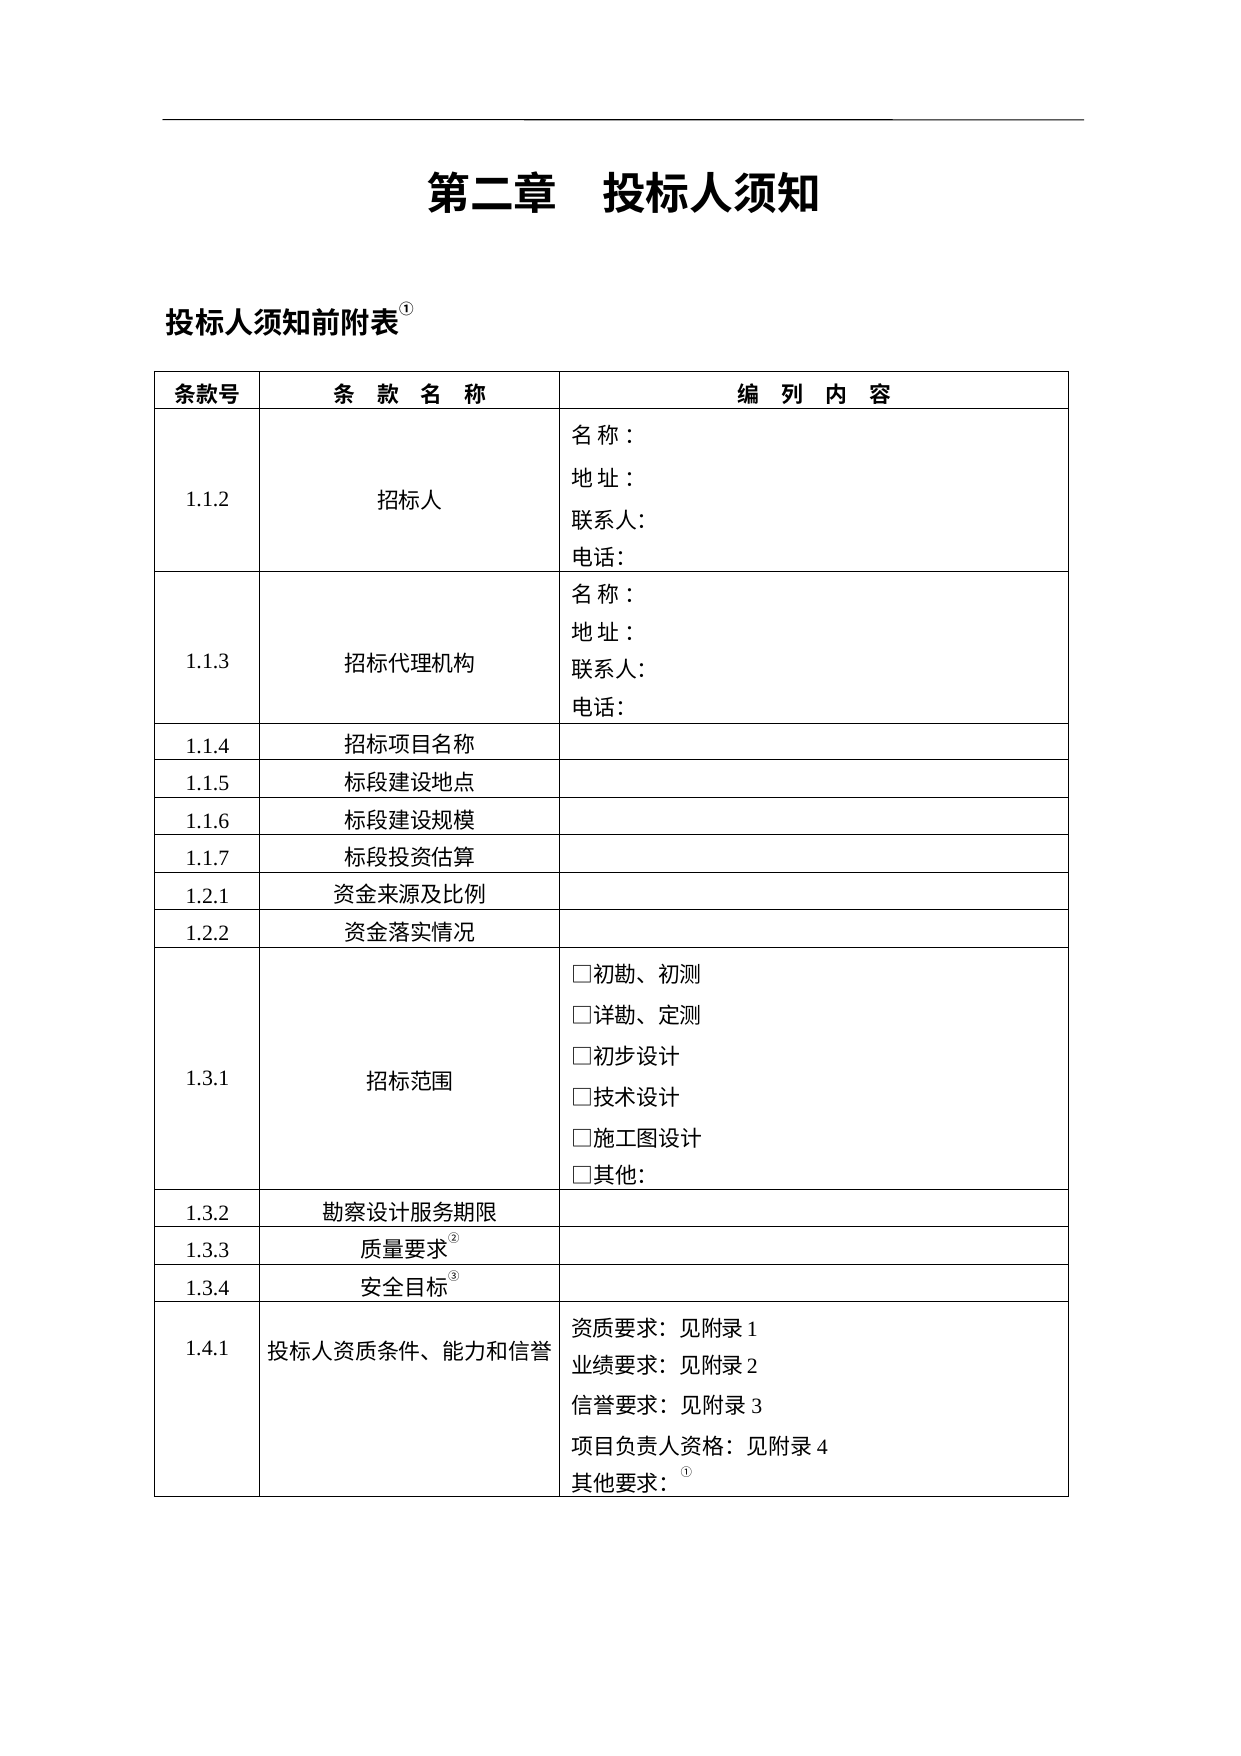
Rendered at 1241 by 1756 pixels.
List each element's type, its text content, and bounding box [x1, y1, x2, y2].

table_cell 1.1.4 [155, 724, 259, 759]
subtitle 第二章 投标人须知 [127, 158, 1119, 222]
table_cell [560, 873, 1068, 909]
table_cell 1.1.7 [155, 835, 259, 872]
table_cell [560, 1190, 1068, 1226]
table_cell 1.1.5 [155, 760, 259, 797]
text 投标人须知前附表① [166, 297, 1165, 342]
table_cell 资金来源及比例 [260, 873, 559, 909]
table_cell 资金落实情况 [260, 910, 559, 947]
table_cell 勘察设计服务期限 [260, 1190, 559, 1226]
table_cell □初勘、初测 □详勘、定测 □初步设计 □技术设计 □施工图设计 □其他： [560, 948, 1068, 1189]
table_cell [560, 1265, 1068, 1301]
table_header 条 款 名 称 [260, 372, 559, 408]
table_cell 质量要求② [260, 1227, 559, 1264]
table_cell 招标范围 [260, 948, 559, 1189]
table_cell 名 称 ： 地 址 ： 联系人： 电话： [560, 572, 1068, 723]
table_cell 招标代理机构 [260, 572, 559, 723]
table_cell 标段投资估算 [260, 835, 559, 872]
table_cell 1.3.4 [155, 1265, 259, 1301]
table_cell 标段建设规模 [260, 798, 559, 834]
table_cell 招标项目名称 [260, 724, 559, 759]
table_cell 1.1.2 [155, 409, 259, 571]
table_cell [560, 835, 1068, 872]
table_cell 安全目标③ [260, 1265, 559, 1301]
table_cell [560, 760, 1068, 797]
table_cell 1.3.2 [155, 1190, 259, 1226]
table_cell [560, 1227, 1068, 1264]
table_cell [560, 724, 1068, 759]
table_cell 1.2.1 [155, 873, 259, 909]
table_cell 资质要求：见附录 1 业绩要求：见附录 2 信誉要求：见附录 3 项目负责人资格：见附录 4 其他要求：① [560, 1302, 1068, 1496]
table_header 条款号 [155, 372, 259, 408]
table_cell 名 称 ： 地 址 ： 联系人： 电话： [560, 409, 1068, 571]
table_cell 1.4.1 [155, 1302, 259, 1496]
table_cell 1.3.3 [155, 1227, 259, 1264]
table_cell 招标人 [260, 409, 559, 571]
table_cell 1.1.6 [155, 798, 259, 834]
table_cell [560, 910, 1068, 947]
table_cell 投标人资质条件、能力和信誉 [260, 1302, 559, 1496]
table_header 编 列 内 容 [560, 372, 1068, 408]
table_cell 1.3.1 [155, 948, 259, 1189]
table_cell 1.1.3 [155, 572, 259, 723]
table_cell [560, 798, 1068, 834]
table_cell 标段建设地点 [260, 760, 559, 797]
table_cell 1.2.2 [155, 910, 259, 947]
